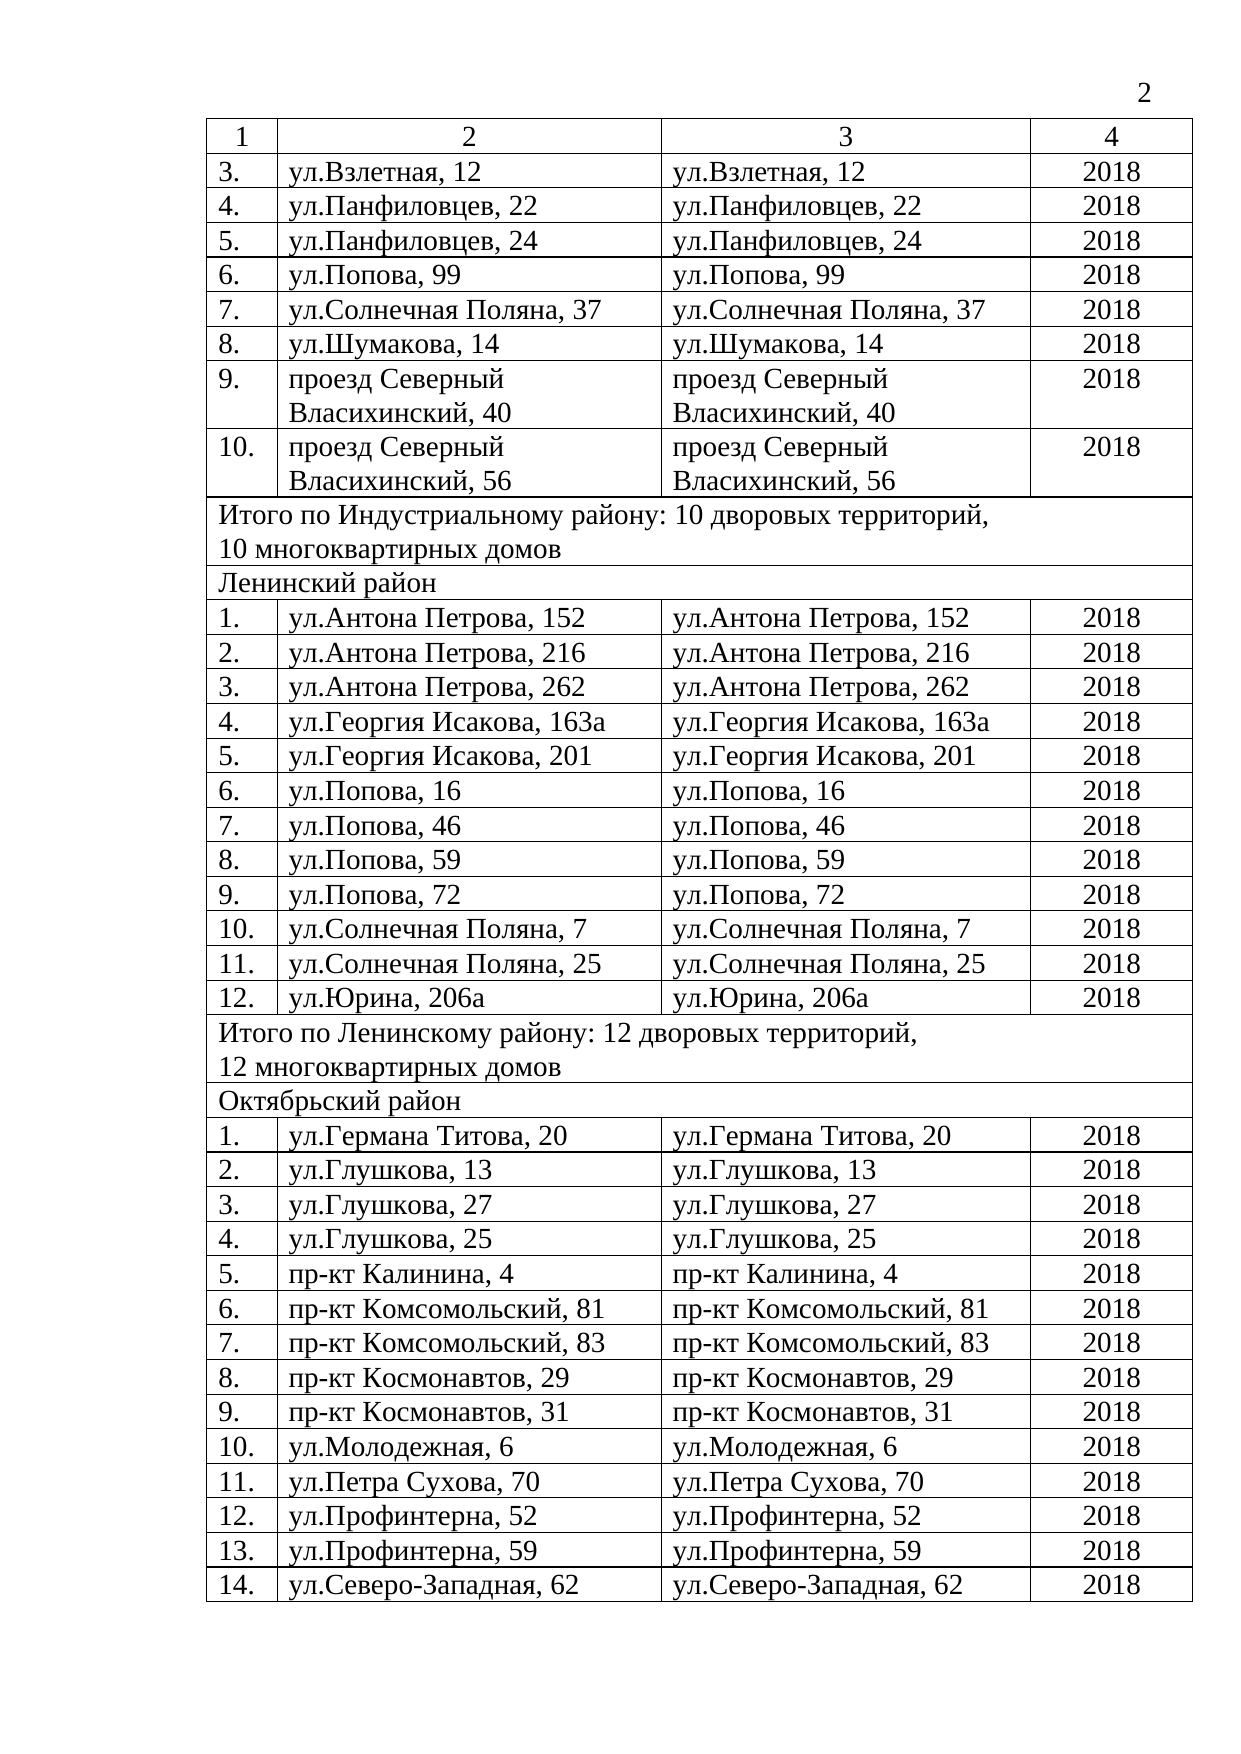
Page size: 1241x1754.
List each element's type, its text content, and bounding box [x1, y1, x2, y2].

table_cell ул.Взлетная, 12 [662, 154, 1030, 187]
table_cell 7. [207, 292, 277, 326]
table_cell 2018 [1031, 1429, 1192, 1463]
table_cell ул.Попова, 99 [278, 258, 661, 291]
table_cell проезд Северный Власихинский, 56 [278, 429, 661, 496]
table_cell ул.Георгия Исакова, 163а [278, 704, 661, 737]
table_cell ул.Попова, 46 [662, 808, 1030, 841]
table_cell 2018 [1031, 223, 1192, 256]
table_cell ул.Попова, 99 [662, 258, 1030, 291]
table_cell ул.Панфиловцев, 24 [662, 223, 1030, 256]
table_cell пр-кт Комсомольский, 81 [662, 1291, 1030, 1324]
table_cell 2. [207, 1153, 277, 1186]
table_cell 7. [207, 808, 277, 841]
table_cell ул.Солнечная Поляна, 7 [278, 911, 661, 945]
table_cell 9. [207, 877, 277, 910]
table_cell Ленинский район [207, 566, 1192, 599]
table_cell 8. [207, 842, 277, 876]
table_cell 4. [207, 704, 277, 737]
table_cell ул.Солнечная Поляна, 37 [662, 292, 1030, 326]
table_cell ул.Юрина, 206а [662, 981, 1030, 1014]
table_header 4 [1031, 119, 1192, 153]
table_cell ул.Молодежная, 6 [278, 1429, 661, 1463]
table_cell 2018 [1031, 154, 1192, 187]
table_cell ул.Петра Сухова, 70 [278, 1464, 661, 1497]
table_cell ул.Георгия Исакова, 201 [662, 739, 1030, 772]
table_cell ул.Георгия Исакова, 201 [278, 739, 661, 772]
table_cell 13. [207, 1533, 277, 1566]
table_cell 2018 [1031, 946, 1192, 979]
table_cell ул.Солнечная Поляна, 37 [278, 292, 661, 326]
table_cell проезд Северный Власихинский, 56 [662, 429, 1030, 496]
table_cell 2018 [1031, 1118, 1192, 1151]
table_cell пр-кт Комсомольский, 81 [278, 1291, 661, 1324]
table_cell 12. [207, 981, 277, 1014]
table_cell пр-кт Комсомольский, 83 [662, 1325, 1030, 1359]
table_cell 2018 [1031, 911, 1192, 945]
table_cell 2018 [1031, 1291, 1192, 1324]
table_cell пр-кт Космонавтов, 29 [278, 1360, 661, 1393]
table_cell пр-кт Калинина, 4 [278, 1256, 661, 1290]
table_cell 2018 [1031, 1568, 1192, 1601]
table_cell 11. [207, 1464, 277, 1497]
table_cell 6. [207, 1291, 277, 1324]
table_cell 3. [207, 154, 277, 187]
table_cell 9. [207, 1395, 277, 1428]
table_cell 10. [207, 429, 277, 496]
table_cell ул.Юрина, 206а [278, 981, 661, 1014]
table_cell 1. [207, 600, 277, 634]
table_cell 2018 [1031, 1395, 1192, 1428]
table_cell пр-кт Космонавтов, 29 [662, 1360, 1030, 1393]
table_cell ул.Георгия Исакова, 163а [662, 704, 1030, 737]
table_cell 2018 [1031, 981, 1192, 1014]
table_cell 6. [207, 258, 277, 291]
table_cell пр-кт Космонавтов, 31 [278, 1395, 661, 1428]
table_cell 8. [207, 327, 277, 360]
table_cell ул.Глушкова, 13 [662, 1153, 1030, 1186]
table_header 3 [662, 119, 1030, 153]
table_cell 10. [207, 1429, 277, 1463]
table_cell 11. [207, 946, 277, 979]
table_cell 2018 [1031, 1256, 1192, 1290]
table_cell ул.Попова, 59 [278, 842, 661, 876]
table_cell ул.Профинтерна, 59 [278, 1533, 661, 1566]
table_cell ул.Панфиловцев, 22 [278, 188, 661, 222]
table_cell ул.Профинтерна, 52 [662, 1498, 1030, 1532]
table_cell ул.Попова, 72 [662, 877, 1030, 910]
table_cell 5. [207, 1256, 277, 1290]
table_cell проезд Северный Власихинский, 40 [662, 361, 1030, 428]
table_cell ул.Солнечная Поляна, 25 [278, 946, 661, 979]
table_cell 2018 [1031, 1533, 1192, 1566]
table_cell ул.Германа Титова, 20 [662, 1118, 1030, 1151]
table_cell ул.Северо-Западная, 62 [278, 1568, 661, 1601]
table_cell 8. [207, 1360, 277, 1393]
table_cell 4. [207, 1222, 277, 1255]
table_cell ул.Профинтерна, 52 [278, 1498, 661, 1532]
table_cell 2. [207, 635, 277, 668]
table_cell ул.Антона Петрова, 152 [278, 600, 661, 634]
table_cell ул.Попова, 16 [662, 773, 1030, 807]
table_cell ул.Глушкова, 25 [278, 1222, 661, 1255]
table_cell 2018 [1031, 429, 1192, 496]
table_cell ул.Глушкова, 27 [662, 1187, 1030, 1221]
table_cell пр-кт Калинина, 4 [662, 1256, 1030, 1290]
table_cell 14. [207, 1568, 277, 1601]
table_cell ул.Молодежная, 6 [662, 1429, 1030, 1463]
table_cell 2018 [1031, 669, 1192, 703]
table_cell ул.Панфиловцев, 22 [662, 188, 1030, 222]
table_cell 2018 [1031, 635, 1192, 668]
table_cell Октябрьский район [207, 1083, 1192, 1117]
table_cell 2018 [1031, 1498, 1192, 1532]
table_cell 12. [207, 1498, 277, 1532]
table_cell ул.Попова, 16 [278, 773, 661, 807]
table_cell 6. [207, 773, 277, 807]
table_cell ул.Антона Петрова, 216 [278, 635, 661, 668]
table_cell ул.Солнечная Поляна, 7 [662, 911, 1030, 945]
table_cell 2018 [1031, 808, 1192, 841]
table_cell ул.Попова, 59 [662, 842, 1030, 876]
table_cell ул.Панфиловцев, 24 [278, 223, 661, 256]
table_cell 2018 [1031, 327, 1192, 360]
table_cell ул.Антона Петрова, 152 [662, 600, 1030, 634]
table_cell пр-кт Комсомольский, 83 [278, 1325, 661, 1359]
table_cell ул.Взлетная, 12 [278, 154, 661, 187]
table_cell 9. [207, 361, 277, 428]
table_cell ул.Антона Петрова, 262 [662, 669, 1030, 703]
table_cell ул.Антона Петрова, 216 [662, 635, 1030, 668]
table_cell проезд Северный Власихинский, 40 [278, 361, 661, 428]
table_cell Итого по Индустриальному району: 10 дворовых территорий, 10 многоквартирных домов [207, 498, 1192, 564]
table_cell 2018 [1031, 773, 1192, 807]
table_cell 3. [207, 1187, 277, 1221]
table_cell ул.Глушкова, 13 [278, 1153, 661, 1186]
table_cell 4. [207, 188, 277, 222]
table_cell 2018 [1031, 600, 1192, 634]
table_cell 2018 [1031, 292, 1192, 326]
table_cell 5. [207, 739, 277, 772]
table_cell ул.Попова, 46 [278, 808, 661, 841]
table_header 1 [207, 119, 277, 153]
table_cell ул.Петра Сухова, 70 [662, 1464, 1030, 1497]
table_cell ул.Германа Титова, 20 [278, 1118, 661, 1151]
table_cell ул.Солнечная Поляна, 25 [662, 946, 1030, 979]
table_cell 5. [207, 223, 277, 256]
table_cell 2018 [1031, 1187, 1192, 1221]
table_cell ул.Антона Петрова, 262 [278, 669, 661, 703]
table_cell 2018 [1031, 704, 1192, 737]
table_cell ул.Профинтерна, 59 [662, 1533, 1030, 1566]
table_cell 10. [207, 911, 277, 945]
table_cell ул.Шумакова, 14 [278, 327, 661, 360]
table_cell ул.Глушкова, 25 [662, 1222, 1030, 1255]
table_cell ул.Шумакова, 14 [662, 327, 1030, 360]
table_cell 2018 [1031, 739, 1192, 772]
table_cell ул.Глушкова, 27 [278, 1187, 661, 1221]
table_cell 2018 [1031, 1360, 1192, 1393]
table_cell 2018 [1031, 877, 1192, 910]
table_cell 2018 [1031, 1464, 1192, 1497]
table_cell 2018 [1031, 1325, 1192, 1359]
table_cell 7. [207, 1325, 277, 1359]
table_cell пр-кт Космонавтов, 31 [662, 1395, 1030, 1428]
table_cell 3. [207, 669, 277, 703]
table_cell Итого по Ленинскому району: 12 дворовых территорий, 12 многоквартирных домов [207, 1015, 1192, 1082]
table_cell 1. [207, 1118, 277, 1151]
table_cell 2018 [1031, 1153, 1192, 1186]
table_cell 2018 [1031, 361, 1192, 428]
table_cell 2018 [1031, 1222, 1192, 1255]
table_cell 2018 [1031, 258, 1192, 291]
table_cell ул.Попова, 72 [278, 877, 661, 910]
table_header 2 [278, 119, 661, 153]
table_cell ул.Северо-Западная, 62 [662, 1568, 1030, 1601]
table_cell 2018 [1031, 842, 1192, 876]
table_cell 2018 [1031, 188, 1192, 222]
